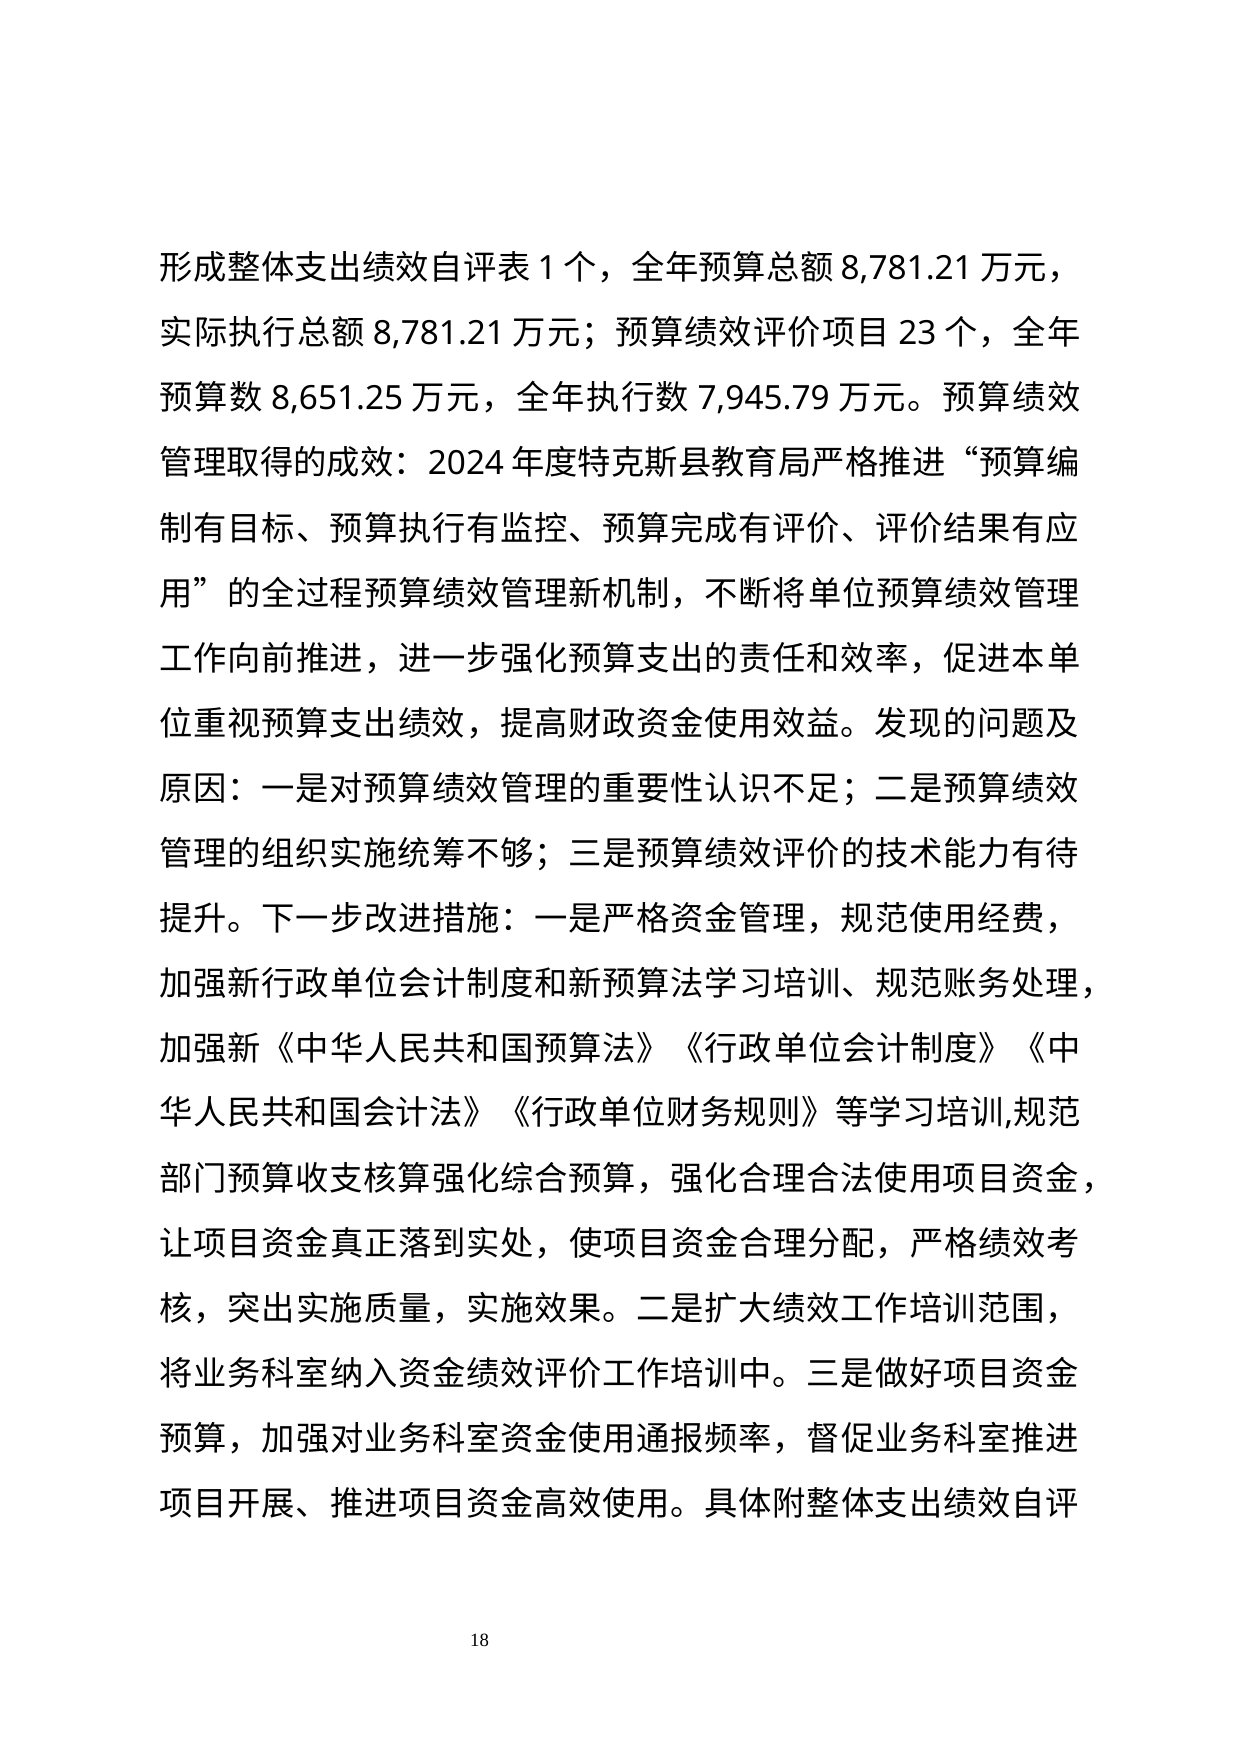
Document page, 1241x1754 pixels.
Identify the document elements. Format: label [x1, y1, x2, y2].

text [159, 233, 1081, 1533]
